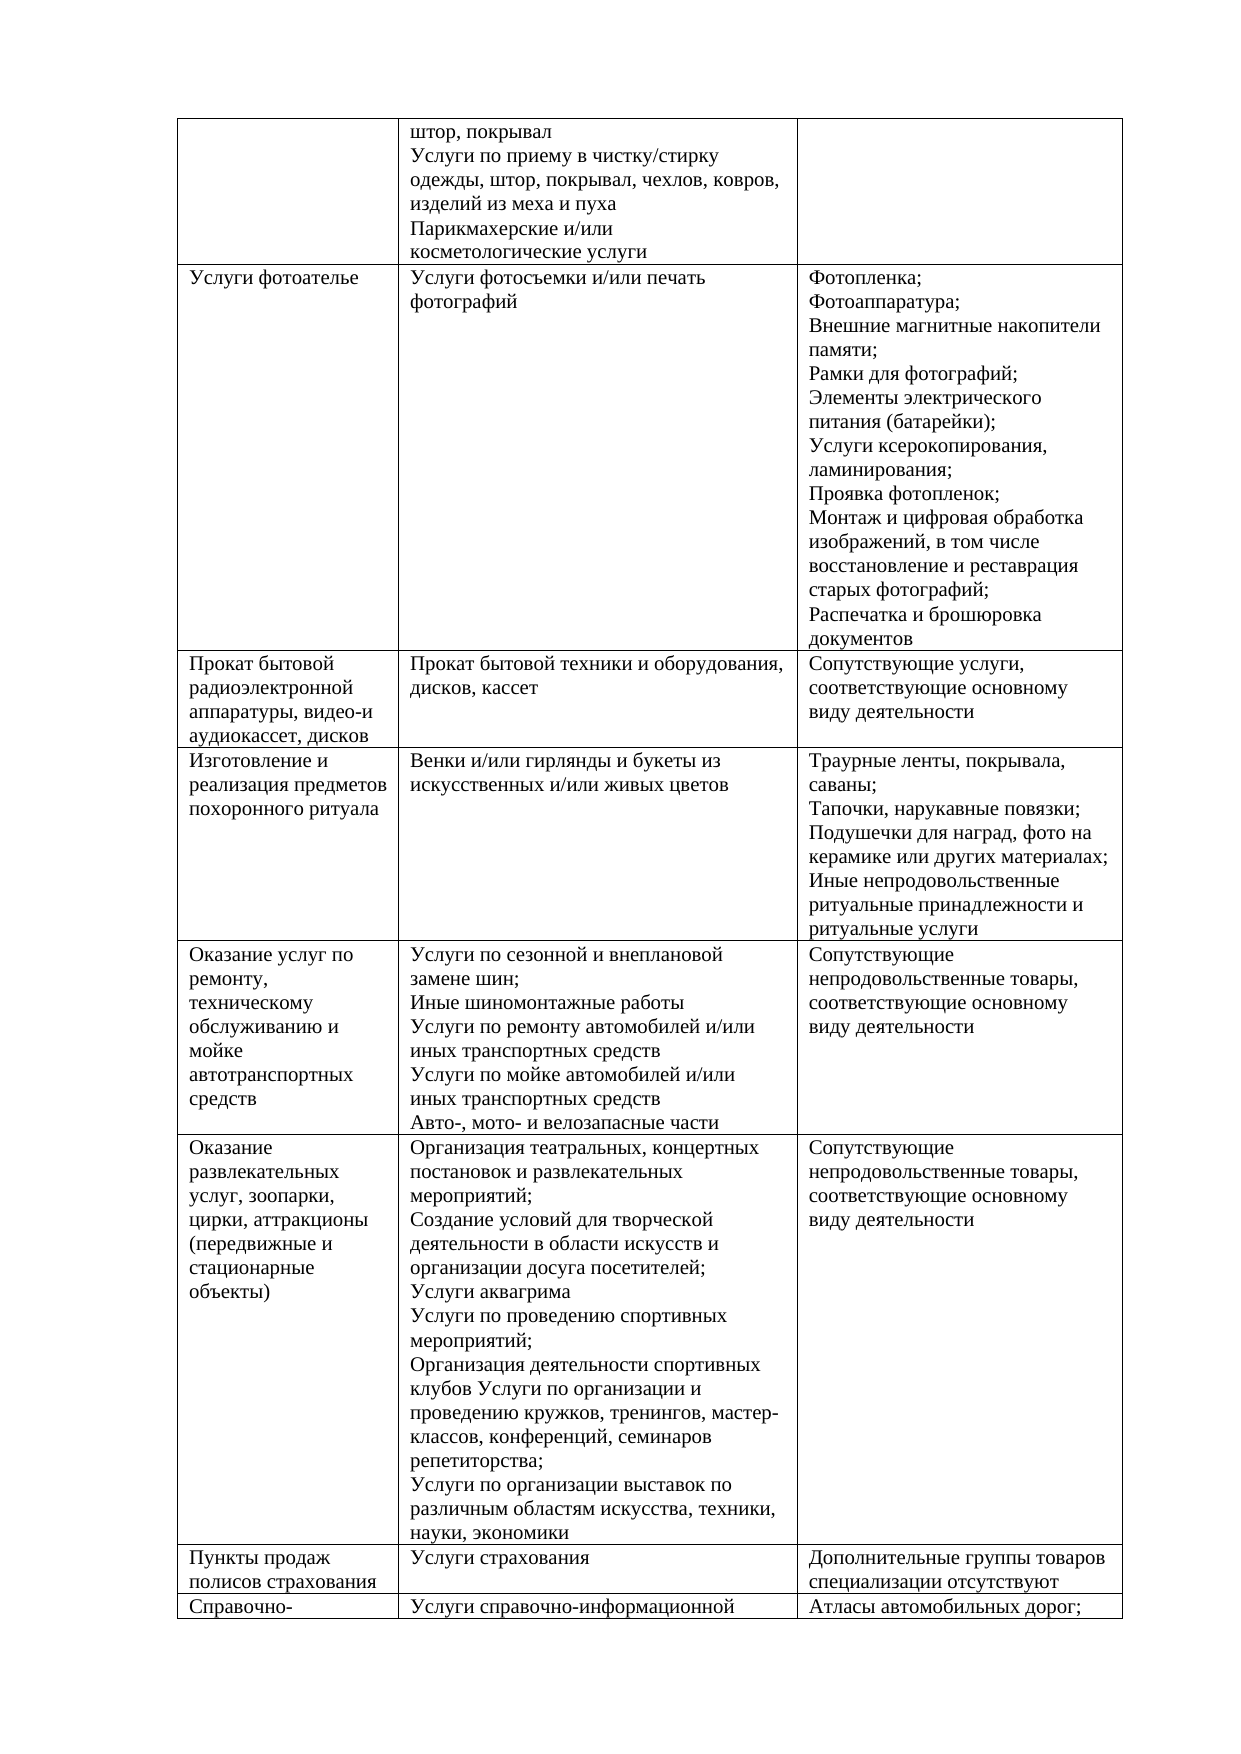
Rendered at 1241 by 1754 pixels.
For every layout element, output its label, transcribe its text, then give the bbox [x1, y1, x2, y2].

table_cell Услуги фотосъемки и/или печать фотографий [399, 265, 797, 649]
table_cell Венки и/или гирлянды и букеты из искусственных и/или живых цветов [399, 748, 797, 940]
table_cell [798, 1594, 1122, 1618]
table_cell Сопутствующие непродовольственные товары, соответствующие основному виду деятельности [798, 941, 1122, 1134]
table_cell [399, 1594, 797, 1618]
table_cell Прокат бытовой техники и оборудования, дисков, кассет [399, 651, 797, 747]
table_cell Пункты продаж полисов страхования [178, 1545, 398, 1593]
table_cell Услуги страхования [399, 1545, 797, 1593]
table_cell Прокат бытовой радиоэлектронной аппаратуры, видео-и аудиокассет, дисков [178, 651, 398, 747]
table_cell Оказание услуг по ремонту, техническому обслуживанию и мойке автотранспортных средств [178, 941, 398, 1134]
table_cell Сопутствующие услуги, соответствующие основному виду деятельности [798, 651, 1122, 747]
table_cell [178, 1594, 398, 1618]
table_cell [798, 119, 1122, 263]
table_cell Организация театральных, концертных постановок и развлекательных мероприятий; Создание условий для творческой деятельности в области искусств и организации досуга посетителей; Услуги аквагрима Услуги по проведению спортивных мероприятий; Организация деятельности спортивных клубов Услуги по организации и проведению кружков, тренингов, мастер-классов, конференций, семинаров репетиторства; Услуги по организации выставок по различным областям искусства, техники, науки, экономики [399, 1135, 797, 1544]
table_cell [399, 119, 797, 263]
table_cell Сопутствующие непродовольственные товары, соответствующие основному виду деятельности [798, 1135, 1122, 1544]
table_cell Траурные ленты, покрывала, саваны; Тапочки, нарукавные повязки; Подушечки для наград, фото на керамике или других материалах; Иные непродовольственные ритуальные принадлежности и ритуальные услуги [798, 748, 1122, 940]
table_cell Услуги по сезонной и внеплановой замене шин; Иные шиномонтажные работы Услуги по ремонту автомобилей и/или иных транспортных средств Услуги по мойке автомобилей и/или иных транспортных средств Авто-, мото- и велозапасные части [399, 941, 797, 1134]
table_cell Оказание развлекательных услуг, зоопарки, цирки, аттракционы (передвижные и стационарные объекты) [178, 1135, 398, 1544]
table_cell Изготовление и реализация предметов похоронного ритуала [178, 748, 398, 940]
table_cell Фотопленка; Фотоаппаратура; Внешние магнитные накопители памяти; Рамки для фотографий; Элементы электрического питания (батарейки); Услуги ксерокопирования, ламинирования; Проявка фотопленок; Монтаж и цифровая обработка изображений, в том числе восстановление и реставрация старых фотографий; Распечатка и брошюровка документов [798, 265, 1122, 649]
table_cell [178, 119, 398, 263]
table_cell Дополнительные группы товаров специализации отсутствуют [798, 1545, 1122, 1593]
table_cell Услуги фотоателье [178, 265, 398, 649]
